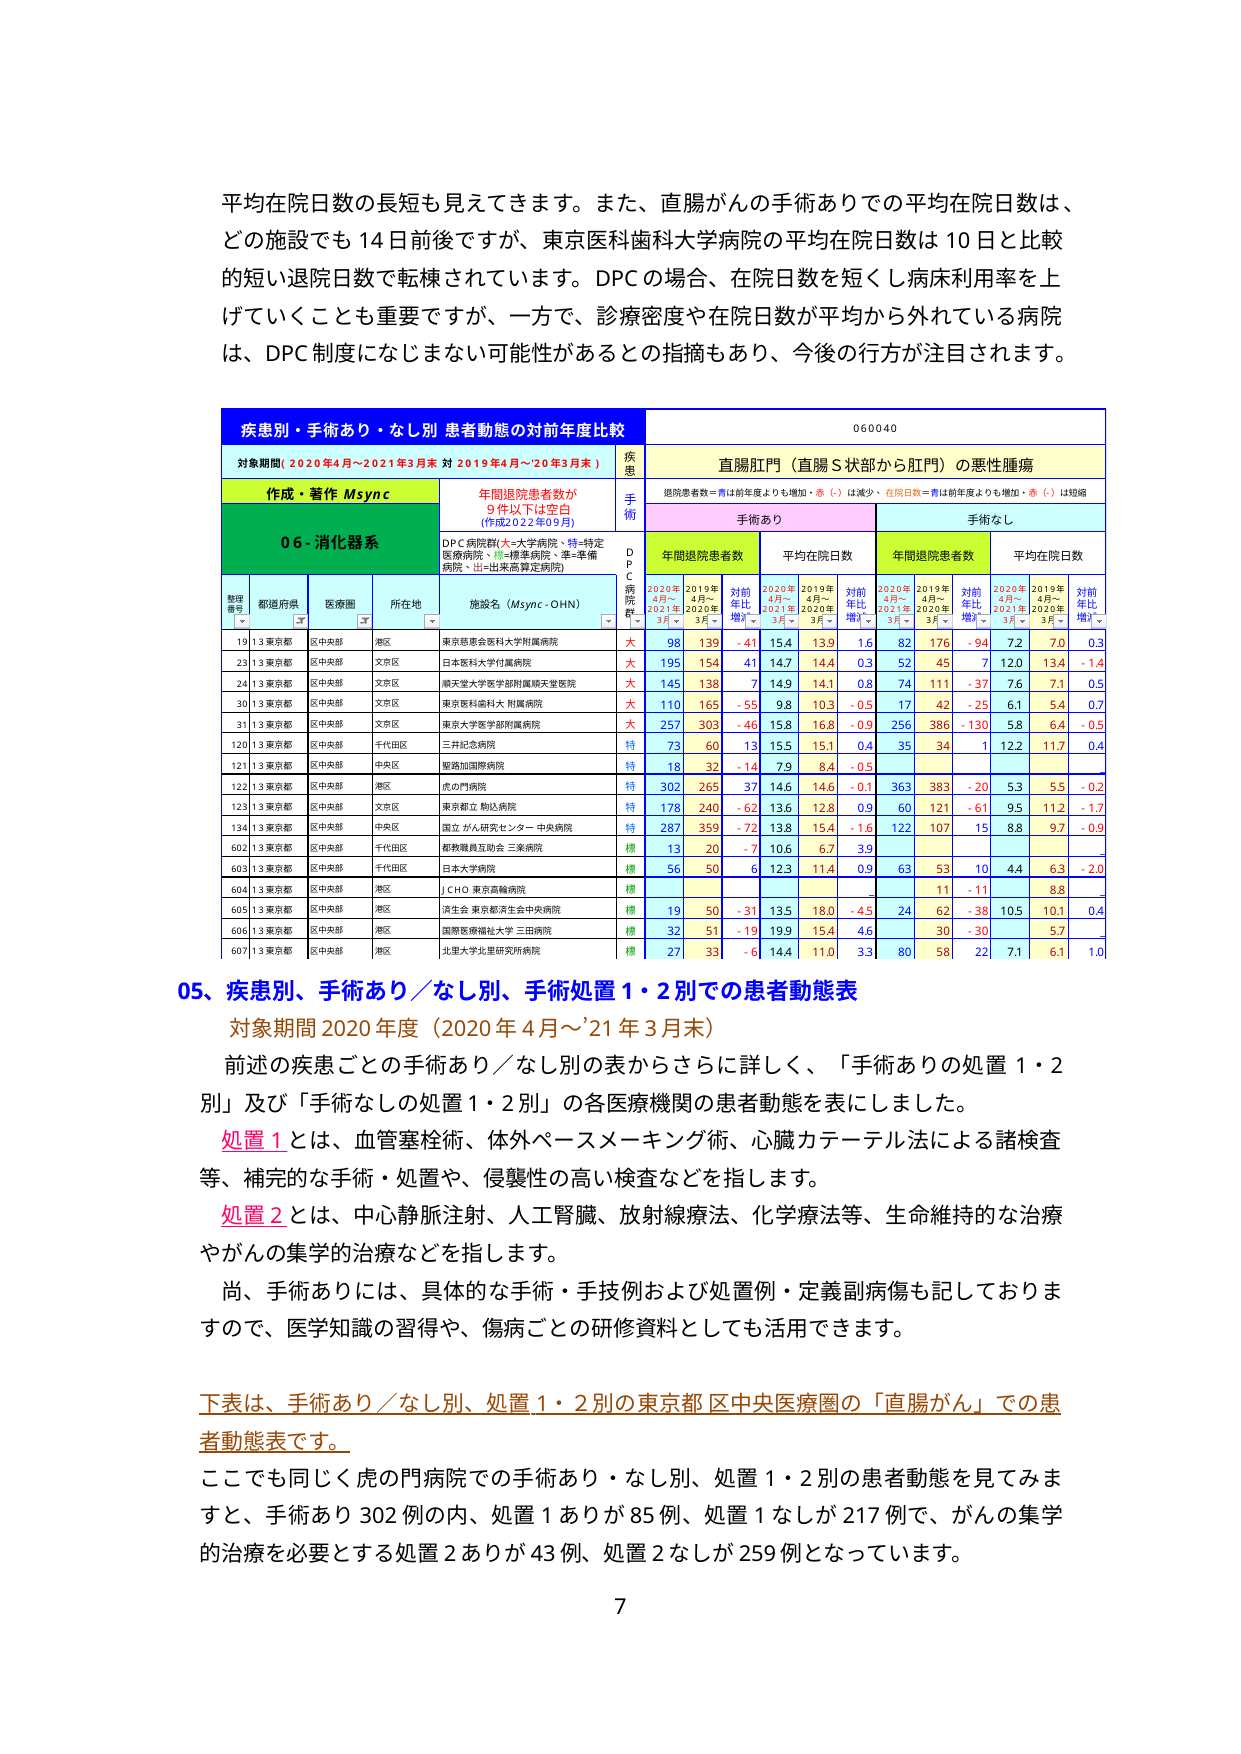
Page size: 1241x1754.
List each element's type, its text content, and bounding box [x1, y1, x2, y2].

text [221, 183, 1063, 371]
text 下表は、手術あり／なし別、処置1・２別の東京都 区中央医療圏の「直腸がん」での患者動態表です。 [199, 1383, 1063, 1458]
text 前述の疾患ごとの手術あり／なし別の表からさらに詳しく、「手術ありの処置1・2別」及び「手術なしの処置1・2別」の各医療機関の患者動態を表にしました。 [177, 1046, 1063, 1121]
text 処置1とは、血管塞栓術、体外ペースメーキング術、心臓カテーテル法による諸検査等、補完的な手術・処置や、侵襲性の高い検査などを指します。 [177, 1121, 1063, 1196]
text ここでも同じく虎の門病院での手術あり・なし別、処置1・2別の患者動態を見てみますと、手術あり302例の内、処置1ありが85例、処置1なしが217例で、がんの集学的治療を必要とする処置2ありが43例、処置2なしが259例となっています。 [199, 1458, 1063, 1571]
text 対象期間2020年度（2020年4月～’21年3月末） [177, 1008, 1063, 1046]
text 05、疾患別、手術あり／なし別、手術処置1・2別での患者動態表 [177, 971, 1063, 1008]
text 尚、手術ありには、具体的な手術・手技例および処置例・定義副病傷も記しておりますので、医学知識の習得や、傷病ごとの研修資料としても活用できます。 [177, 1271, 1063, 1346]
text 処置2とは、中心静脈注射、人工腎臓、放射線療法、化学療法等、生命維持的な治療やがんの集学的治療などを指します。 [199, 1196, 1063, 1271]
